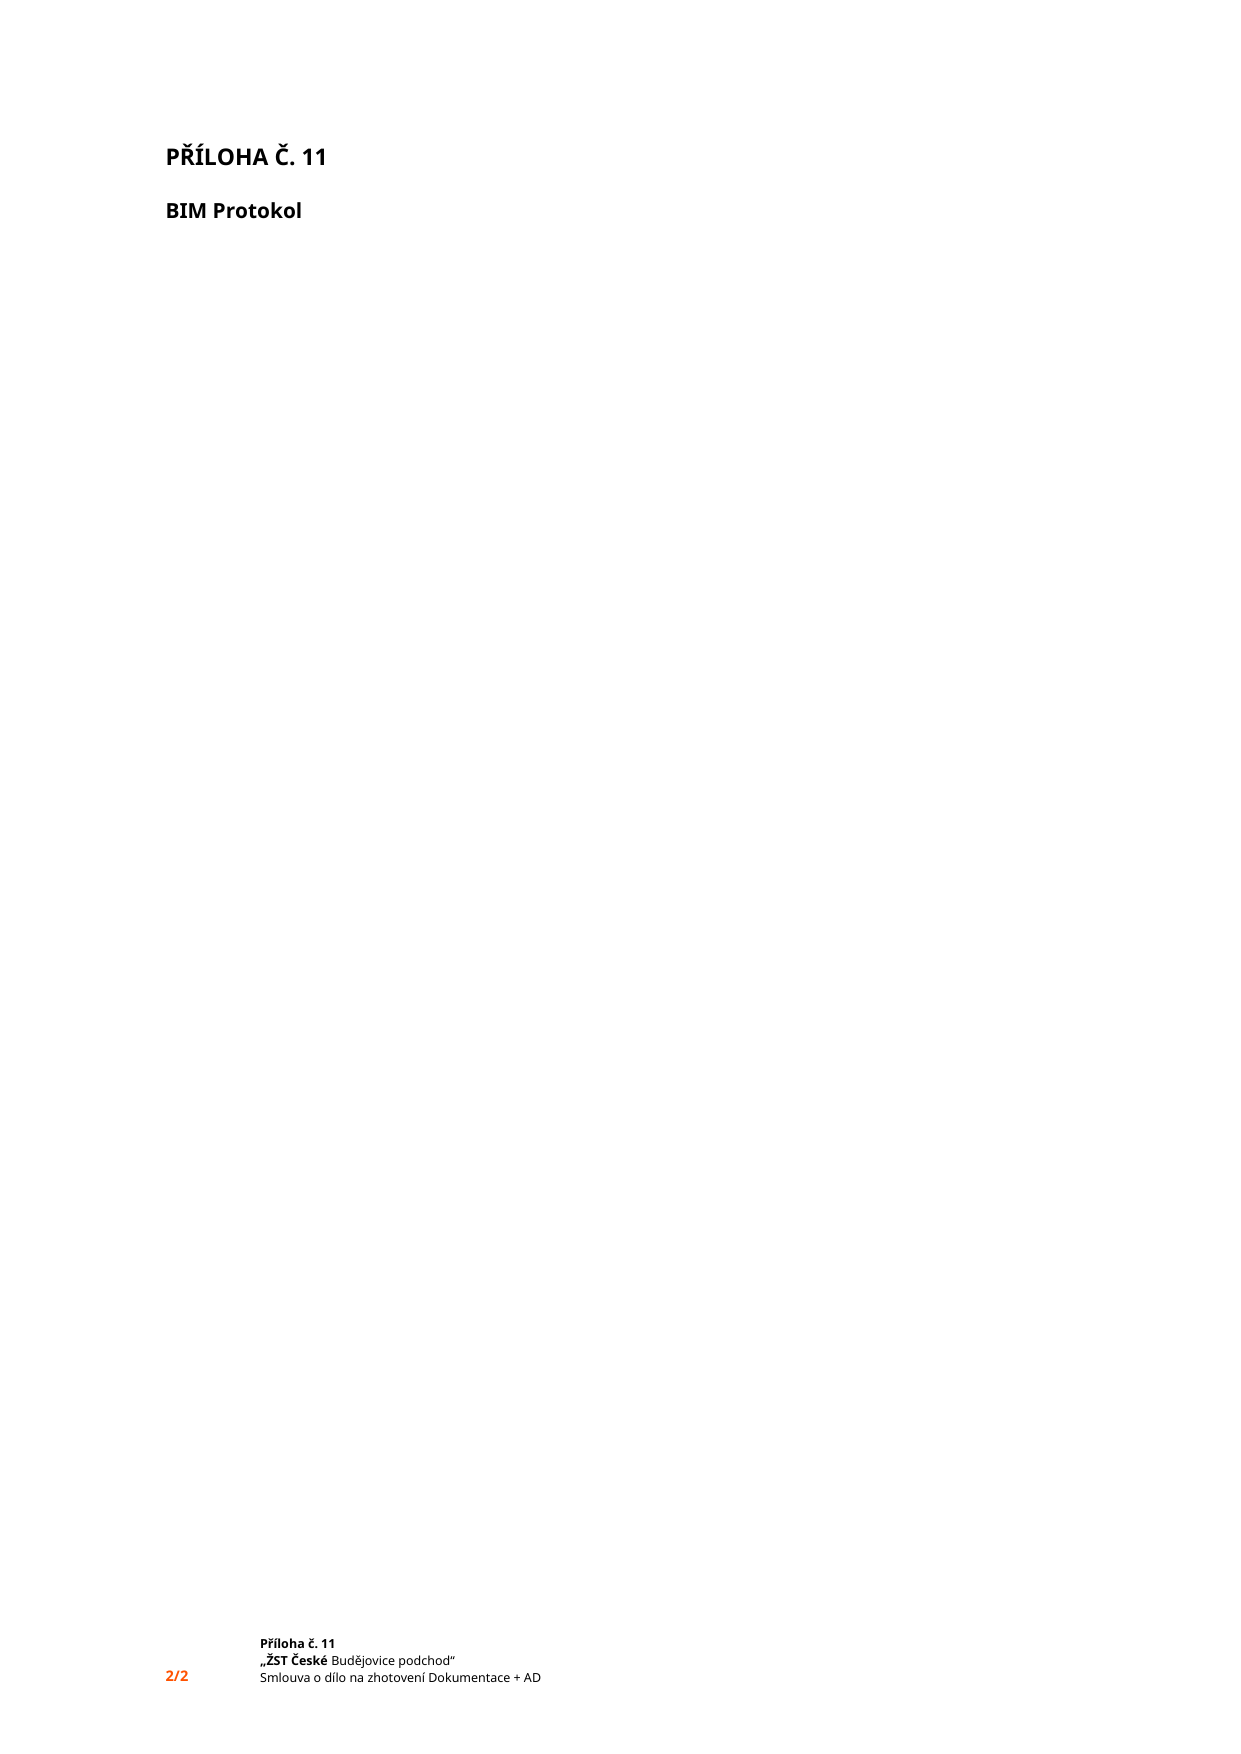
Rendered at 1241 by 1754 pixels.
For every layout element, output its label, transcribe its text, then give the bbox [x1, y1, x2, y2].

text Příloha č. 11 [165, 141, 1075, 173]
text BIM Protokol [165, 197, 1075, 225]
